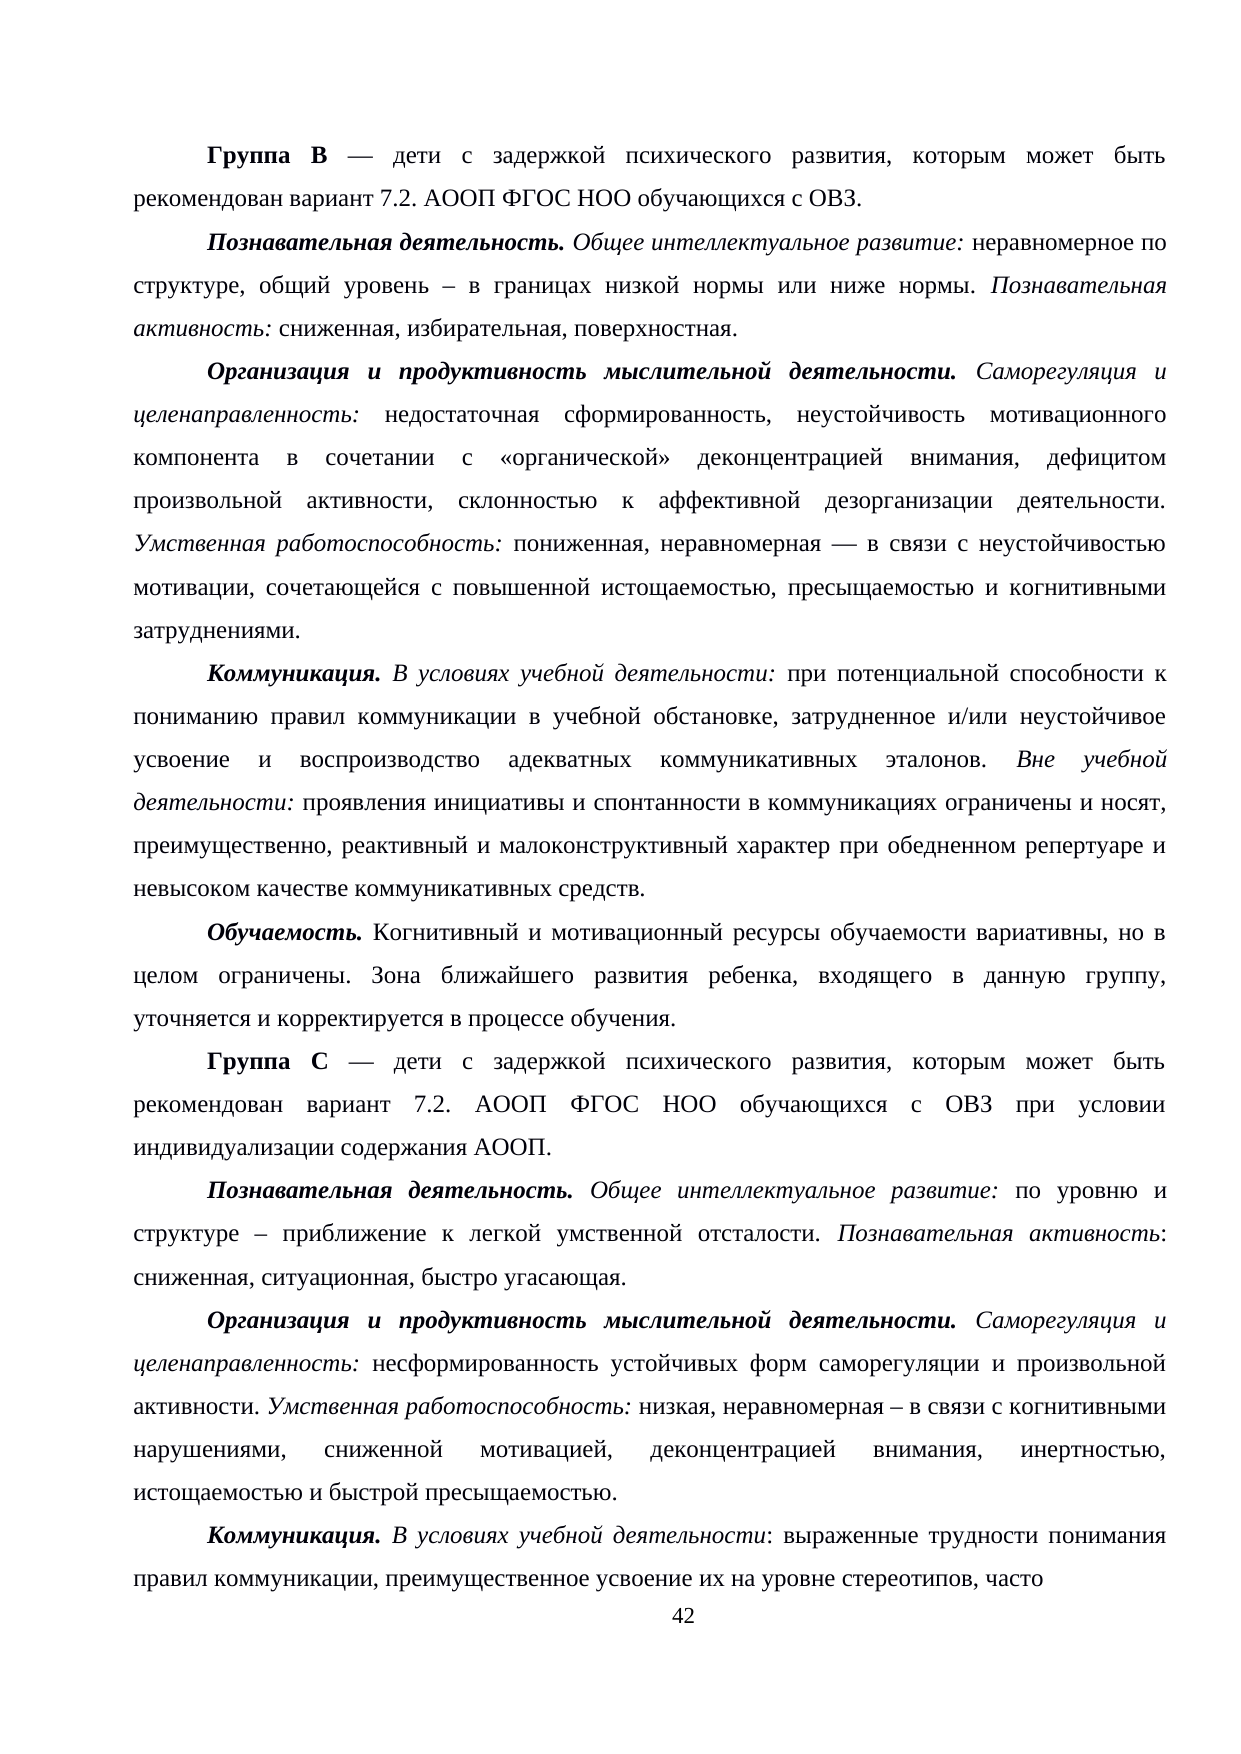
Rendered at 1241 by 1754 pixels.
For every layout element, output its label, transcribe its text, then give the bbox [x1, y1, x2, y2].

text Коммуникация. В условиях учебной деятельности: при потенциальной способности к пониманию правил коммуникации в учебной обстановке, затрудненное и/или неустойчивое усвоение и воспроизводство адекватных коммуникативных эталонов. Вне учебной деятельности: проявления инициативы и спонтанности в коммуникациях ограничены и носят, преимущественно, реактивный и малоконструктивный характер при обедненном репертуаре и невысоком качестве коммуникативных средств. [133, 658, 1167, 902]
text Познавательная деятельность. Общее интеллектуальное развитие: по уровню и структуре – приближение к легкой умственной отсталости. Познавательная активность: сниженная, ситуационная, быстро угасающая. [133, 1175, 1167, 1290]
text Группа C — дети с задержкой психического развития, которым может быть рекомендован вариант 7.2. АООП ФГОС НОО обучающихся с ОВЗ при условии индивидуализации содержания АООП. [133, 1046, 1166, 1161]
text Обучаемость. Когнитивный и мотивационный ресурсы обучаемости вариативны, но в целом ограничены. Зона ближайшего развития ребенка, входящего в данную группу, уточняется и корректируется в процессе обучения. [133, 917, 1167, 1032]
text Коммуникация. В условиях учебной деятельности: выраженные трудности понимания правил коммуникации, преимущественное усвоение их на уровне стереотипов, часто [133, 1520, 1167, 1592]
text Группа В — дети с задержкой психического развития, которым может быть рекомендован вариант 7.2. АООП ФГОС НОО обучающихся с ОВЗ. [133, 140, 1166, 212]
text Организация и продуктивность мыслительной деятельности. Саморегуляция и целенаправленность: недостаточная сформированность, неустойчивость мотивационного компонента в сочетании с «органической» деконцентрацией внимания, дефицитом произвольной активности, склонностью к аффективной дезорганизации деятельности. Умственная работоспособность: пониженная, неравномерная — в связи с неустойчивостью мотивации, сочетающейся с повышенной истощаемостью, пресыщаемостью и когнитивными затруднениями. [133, 356, 1167, 643]
text Познавательная деятельность. Общее интеллектуальное развитие: неравномерное по структуре, общий уровень – в границах низкой нормы или ниже нормы. Познавательная активность: сниженная, избирательная, поверхностная. [133, 227, 1167, 342]
text Организация и продуктивность мыслительной деятельности. Саморегуляция и целенаправленность: несформированность устойчивых форм саморегуляции и произвольной активности. Умственная работоспособность: низкая, неравномерная – в связи с когнитивными нарушениями, сниженной мотивацией, деконцентрацией внимания, инертностью, истощаемостью и быстрой пресыщаемостью. [133, 1305, 1167, 1506]
